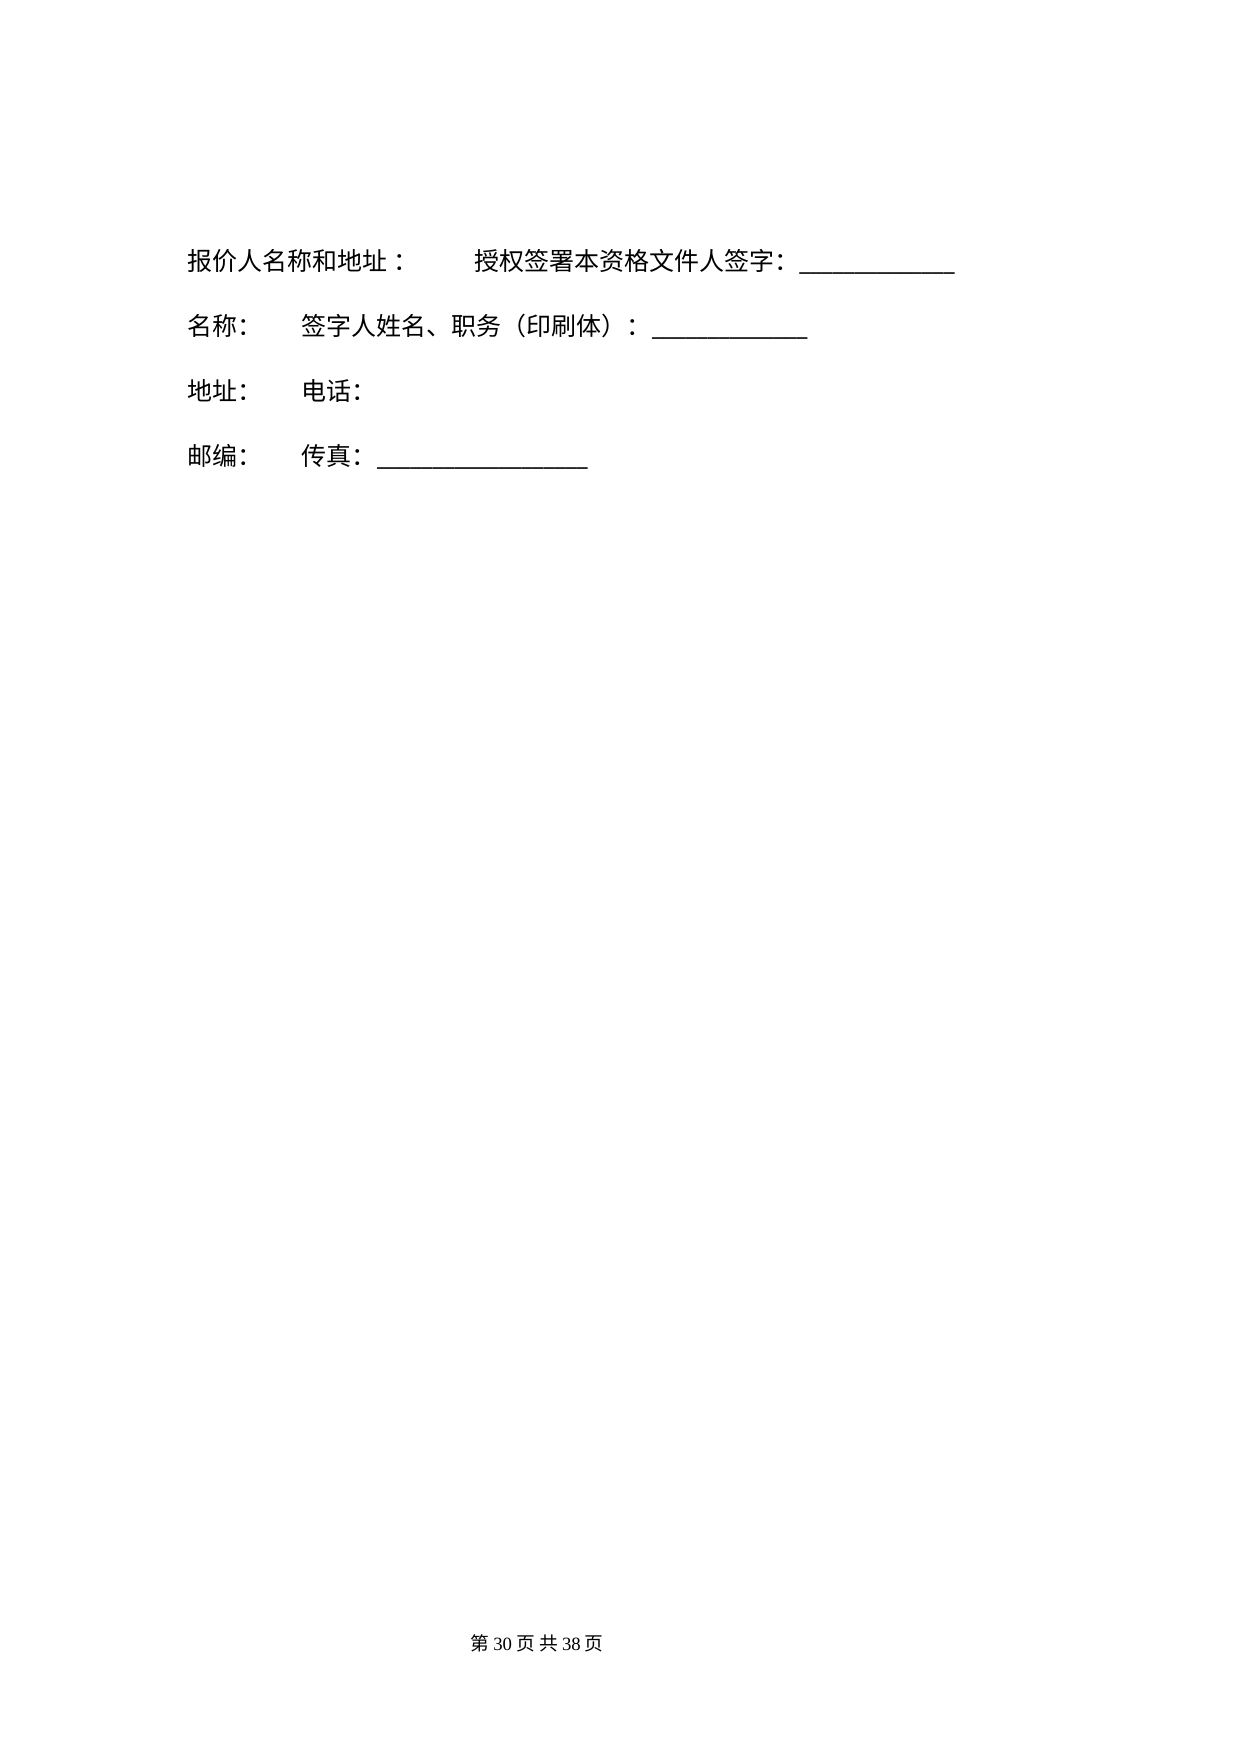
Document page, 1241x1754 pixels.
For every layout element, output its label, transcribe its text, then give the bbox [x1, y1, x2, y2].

text 名称： 签字人姓名、职务（印刷体）：______________ [187, 292, 1053, 357]
text 报价人名称和地址 ： 授权签署本资格文件人签字：______________ [187, 227, 1053, 292]
text 邮编： 传真：___________________ [187, 422, 1053, 487]
text 地址： 电话： [187, 357, 1053, 422]
